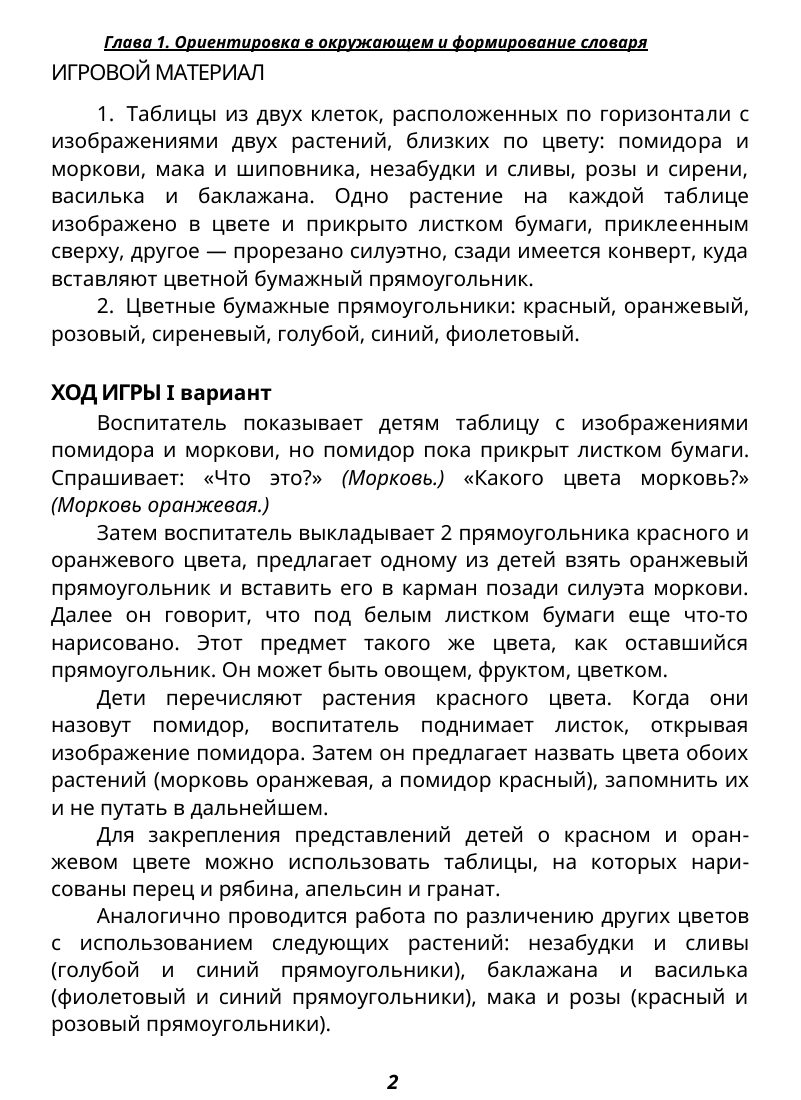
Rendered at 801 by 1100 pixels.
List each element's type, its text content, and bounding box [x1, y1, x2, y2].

list Таблицы из двух клеток, расположенных по горизонтали с изображениями двух растений, близких по цвету: помидора и моркови, мака и шиповника, незабудки и сливы, розы и сирени, василька и баклажана. Одно растение на каждой таблице изображено в цвете и прикрыто листком бумаги, приклеенным сверху, другое — прорезано силуэтно, сзади имеется конверт, куда вставляют цветной бумажный прямоугольник. [51, 99, 749, 292]
text ИГРОВОЙ МАТЕРИАЛ [51, 63, 749, 84]
text Аналогично проводится работа по различению других цветов с использованием следующих растений: незабудки и сливы (голубой и синий прямоугольники), баклажана и василька (фиолетовый и синий прямоугольники), мака и розы (красный и розовый прямоугольники). [51, 902, 749, 1037]
text Для закрепления представлений детей о красном и оранжевом цвете можно использовать таблицы, на которых нарисованы перец и рябина, апельсин и гранат. [51, 821, 749, 902]
text Затем воспитатель выкладывает 2 прямоугольника красного и оранжевого цвета, предлагает одному из детей взять оранжевый прямоугольник и вставить его в карман позади силуэта моркови. Далее он говорит, что под белым листком бумаги еще что-то нарисовано. Этот предмет такого же цвета, как оставшийся прямоугольник. Он может быть овощем, фруктом, цветком. [51, 518, 749, 683]
text Дети перечисляют растения красного цвета. Когда они назовут помидор, воспитатель поднимает листок, открывая изображение помидора. Затем он предлагает назвать цвета обоих растений (морковь оранжевая, а помидор красный), запомнить их и не путать в дальнейшем. [51, 683, 749, 821]
list Цветные бумажные прямоугольники: красный, оранжевый, розовый, сиреневый, голубой, синий, фиолетовый. [51, 292, 749, 347]
text ХОД ИГРЫ I вариант [51, 366, 278, 408]
text Воспитатель показывает детям таблицу с изображениями помидора и моркови, но помидор пока прикрыт листком бумаги. Спрашивает: «Что это?» (Морковь.) «Какого цвета морковь?» (Морковь оранжевая.) [51, 408, 749, 518]
